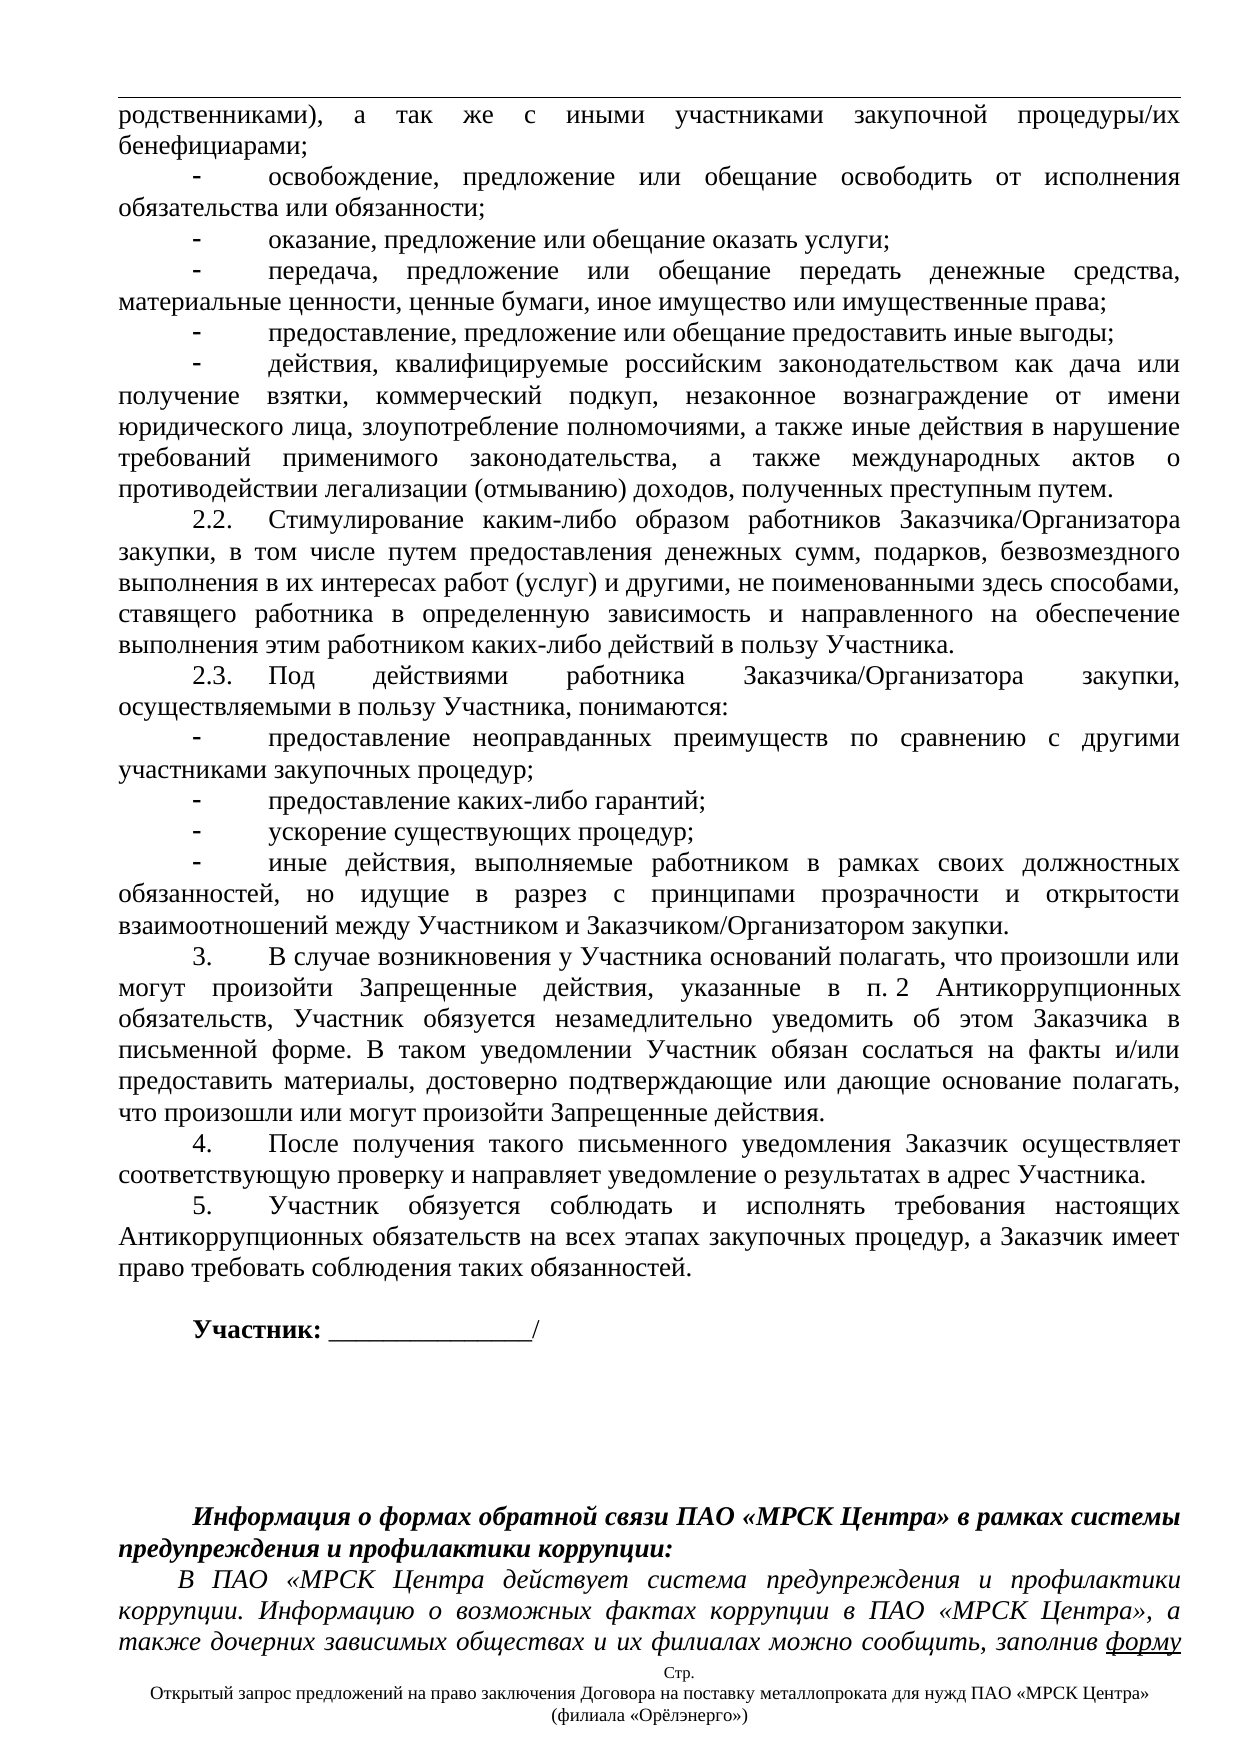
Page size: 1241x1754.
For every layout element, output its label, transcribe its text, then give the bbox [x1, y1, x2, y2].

list Cтимулирование каким-либо образом работников Заказчика/Организатора закупки, в том числе путем предоставления денежных сумм, подарков, безвозмездного выполнения в их интересах работ (услуг) и другими, не поименованными здесь способами, ставящего работника в определенную зависимость и направленного на обеспечение выполнения этим работником каких-либо действий в пользу Участника. [118, 503, 1181, 659]
list иные действия, выполняемые работником в рамках своих должностных обязанностей, но идущие в разрез с принципами прозрачности и открытости взаимоотношений между Участником и Заказчиком/Организатором закупки. [118, 846, 1181, 940]
list ускорение существующих процедур; [118, 815, 1181, 846]
list оказание, предложение или обещание оказать услуги; [118, 223, 1181, 254]
list действия, квалифицируемые российским законодательством как дача или получение взятки, коммерческий подкуп, незаконное вознаграждение от имени юридического лица, злоупотребление полномочиями, а также иные действия в нарушение требований применимого законодательства, а также международных актов о противодействии легализации (отмыванию) доходов, полученных преступным путем. [118, 348, 1181, 503]
text Информация о формах обратной связи ПАО «МРСК Центра» в рамках системы предупреждения и профилактики коррупции: [118, 1501, 1181, 1563]
list Участник обязуется соблюдать и исполнять требования настоящих Антикоррупционных обязательств на всех этапах закупочных процедур, а Заказчик имеет право требовать соблюдения таких обязанностей. [118, 1189, 1181, 1282]
list В случае возникновения у Участника оснований полагать, что произошли или могут произойти Запрещенные действия, указанные в п. 2 Антикоррупционных обязательств, Участник обязуется незамедлительно уведомить об этом Заказчика в письменной форме. В таком уведомлении Участник обязан сослаться на факты и/или предоставить материалы, достоверно подтверждающие или дающие основание полагать, что произошли или могут произойти Запрещенные действия. [118, 940, 1181, 1127]
list Под действиями работника Заказчика/Организатора закупки, осуществляемыми в пользу Участника, понимаются: [118, 659, 1181, 721]
list освобождение, предложение или обещание освободить от исполнения обязательства или обязанности; [118, 160, 1181, 223]
list предоставление неоправданных преимуществ по сравнению с другими участниками закупочных процедур; [118, 721, 1181, 784]
list предоставление, предложение или обещание предоставить иные выгоды; [118, 316, 1181, 348]
list передача, предложение или обещание передать денежные средства, материальные ценности, ценные бумаги, иное имущество или имущественные права; [118, 254, 1181, 316]
text Участник: _______________/ [118, 1314, 1181, 1345]
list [118, 98, 1181, 160]
list предоставление каких-либо гарантий; [118, 784, 1181, 815]
list После получения такого письменного уведомления Заказчик осуществляет соответствующую проверку и направляет уведомление о результатах в адрес Участника. [118, 1127, 1181, 1189]
